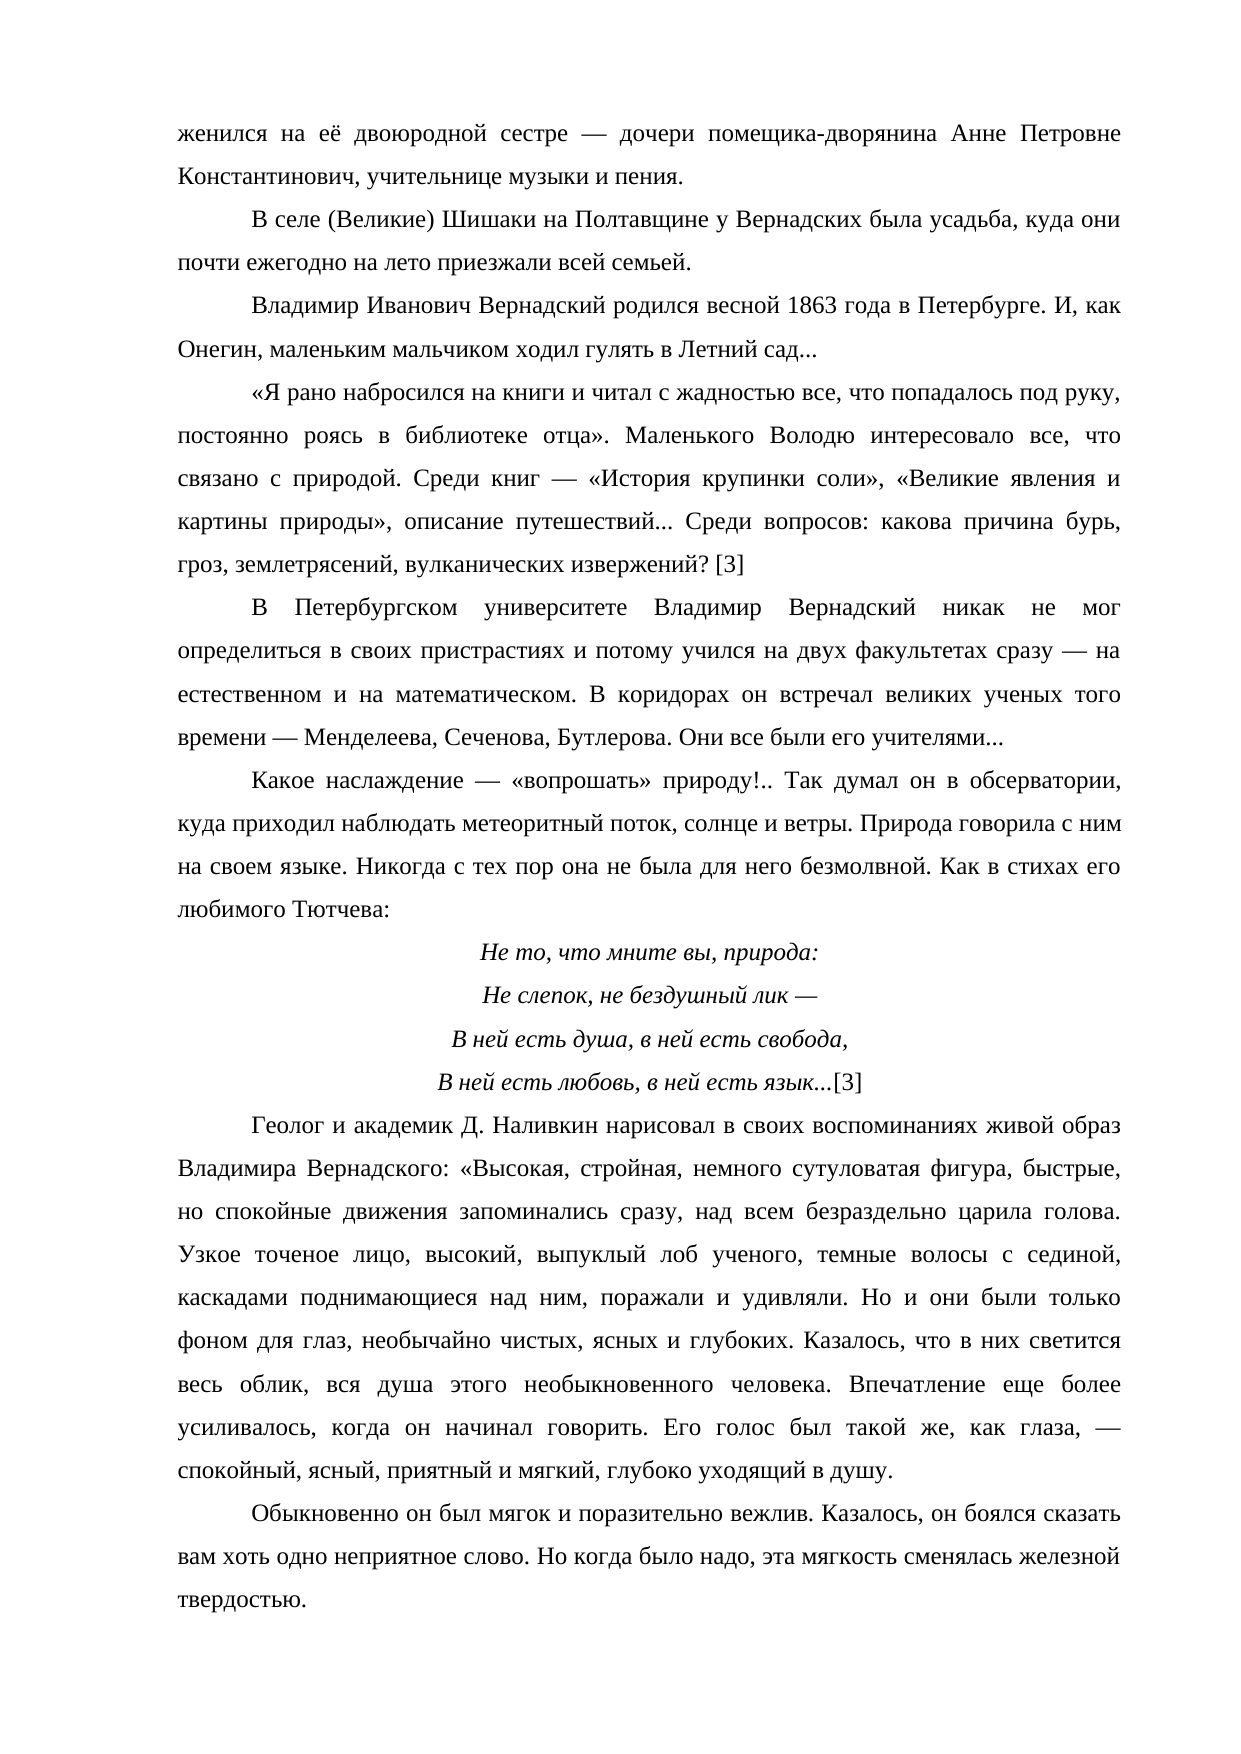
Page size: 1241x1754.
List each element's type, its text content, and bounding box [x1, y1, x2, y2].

text Обыкновенно он был мягок и поразительно вежлив. Казалось, он боялся сказать вам хоть одно неприятное слово. Но когда было надо, эта мягкость сменялась железной твердостью. [177, 1498, 1122, 1613]
text Какое наслаждение — «вопрошать» природу!.. Так думал он в обсерватории, куда приходил наблюдать метеоритный поток, солнце и ветры. Природа говорила с ним на своем языке. Никогда с тех пор она не была для него безмолвной. Как в стихах его любимого Тютчева: [177, 765, 1122, 923]
text «Я рано набросился на книги и читал с жадностью все, что попадалось под руку, постоянно роясь в библиотеке отца». Маленького Володю интересовало все, что связано с природой. Среди книг — «История крупинки соли», «Великие явления и картины природы», описание путешествий... Среди вопросов: какова причина бурь, гроз, землетрясений, вулканических извержений? [3] [177, 377, 1122, 578]
text Геолог и академик Д. Наливкин нарисовал в своих воспоминаниях живой образ Владимира Вернадского: «Высокая, стройная, немного сутуловатая фигура, быстрые, но спокойные движения запоминались сразу, над всем безраздельно царила голова. Узкое точеное лицо, высокий, выпуклый лоб ученого, темные волосы с сединой, каскадами поднимающиеся над ним, поражали и удивляли. Но и они были только фоном для глаз, необычайно чистых, ясных и глубоких. Казалось, что в них светится весь облик, вся душа этого необыкновенного человека. Впечатление еще более усиливалось, когда он начинал говорить. Его голос был такой же, как глаза, — спокойный, ясный, приятный и мягкий, глубоко уходящий в душу. [177, 1110, 1122, 1484]
text Не то, что мните вы, природа: Не слепок, не бездушный лик — В ней есть душа, в ней есть свобода, В ней есть любовь, в ней есть язык...[3] [177, 937, 1122, 1096]
text Владимир Иванович Вернадский родился весной 1863 года в Петербурге. И, как Онегин, маленьким мальчиком ходил гулять в Летний сад... [177, 291, 1122, 362]
text В селе (Великие) Шишаки на Полтавщине у Вернадских была усадьба, куда они почти ежегодно на лето приезжали всей семьей. [177, 204, 1122, 276]
text В Петербургском университете Владимир Вернадский никак не мог определиться в своих пристрастиях и потому учился на двух факультетах сразу — на естественном и на математическом. В коридорах он встречал великих ученых того времени — Менделеева, Сеченова, Бутлерова. Они все были его учителями... [177, 592, 1122, 751]
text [177, 118, 1122, 190]
